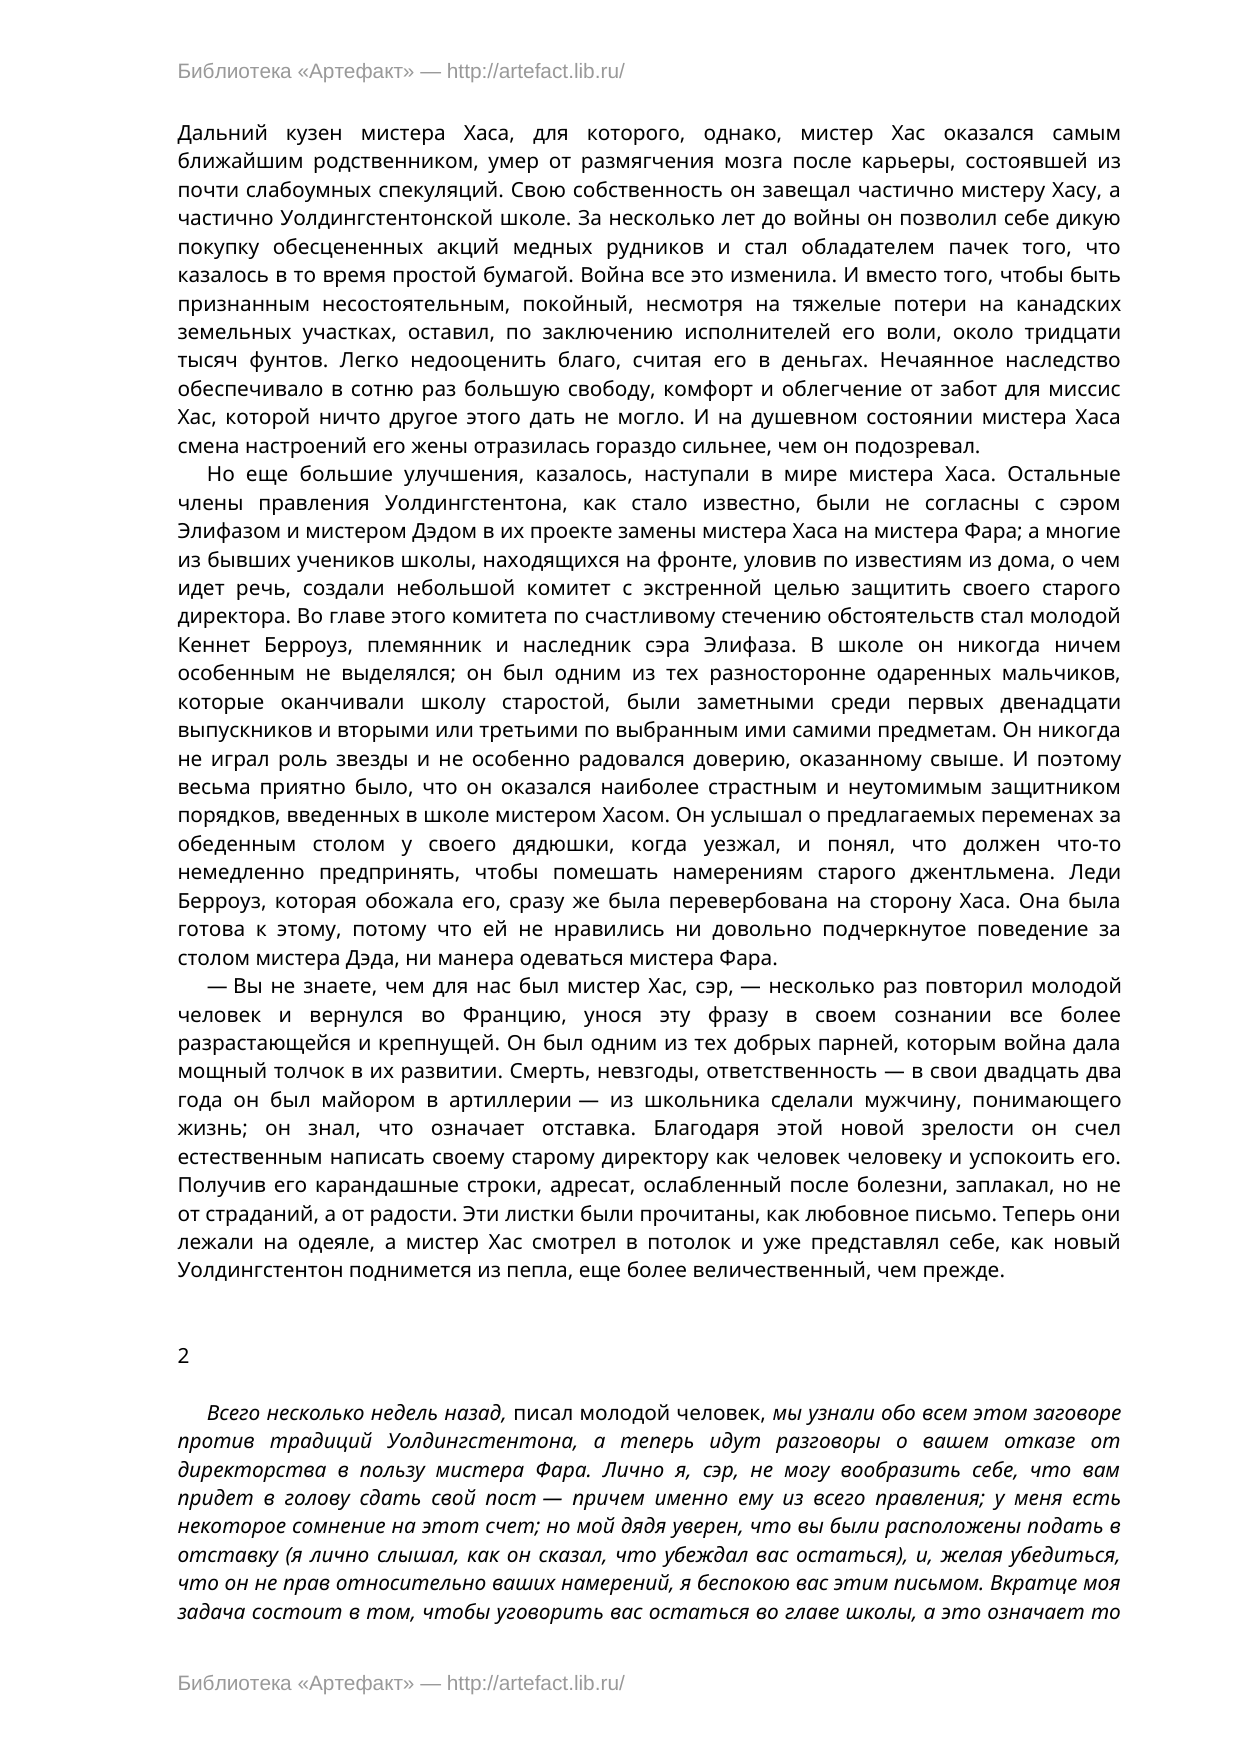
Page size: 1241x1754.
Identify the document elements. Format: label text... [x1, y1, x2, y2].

text — Вы не знаете, чем для нас был мистер Хас, сэр, — несколько раз повторил молодой человек и вернулся во Францию, унося эту фразу в своем сознании все более разрастающейся и крепнущей. Он был одним из тех добрых парней, которым война дала мощный толчок в их развитии. Смерть, невзгоды, ответственность — в свои двадцать два года он был майором в артиллерии — из школьника сделали мужчину, понимающего жизнь; он знал, что означает отставка. Благодаря этой новой зрелости он счел естественным написать своему старому директору как человек человеку и успокоить его. Получив его карандашные строки, адресат, ослабленный после болезни, заплакал, но не от страданий, а от радости. Эти листки были прочитаны, как любовное письмо. Теперь они лежали на одеяле, а мистер Хас смотрел в потолок и уже представлял себе, как новый Уолдингстентон поднимется из пепла, еще более величественный, чем прежде. [177, 971, 1122, 1284]
subtitle 2 [177, 1341, 1122, 1369]
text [177, 118, 1122, 459]
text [177, 1398, 1122, 1625]
text Но еще большие улучшения, казалось, наступали в мире мистера Хаса. Остальные члены правления Уолдингстентона, как стало известно, были не согласны с сэром Элифазом и мистером Дэдом в их проекте замены мистера Хаса на мистера Фара; а многие из бывших учеников школы, находящихся на фронте, уловив по известиям из дома, о чем идет речь, создали небольшой комитет с экстренной целью защитить своего старого директора. Во главе этого комитета по счастливому стечению обстоятельств стал молодой Кеннет Берроуз, племянник и наследник сэра Элифаза. В школе он никогда ничем особенным не выделялся; он был одним из тех разносторонне одаренных мальчиков, которые оканчивали школу старостой, были заметными среди первых двенадцати выпускников и вторыми или третьими по выбранным ими самими предметам. Он никогда не играл роль звезды и не особенно радовался доверию, оказанному свыше. И поэтому весьма приятно было, что он оказался наиболее страстным и неутомимым защитником порядков, введенных в школе мистером Хасом. Он услышал о предлагаемых переменах за обеденным столом у своего дядюшки, когда уезжал, и понял, что должен что-то немедленно предпринять, чтобы помешать намерениям старого джентльмена. Леди Берроуз, которая обожала его, сразу же была перевербована на сторону Хаса. Она была готова к этому, потому что ей не нравились ни довольно подчеркнутое поведение за столом мистера Дэда, ни манера одеваться мистера Фара. [177, 459, 1122, 971]
